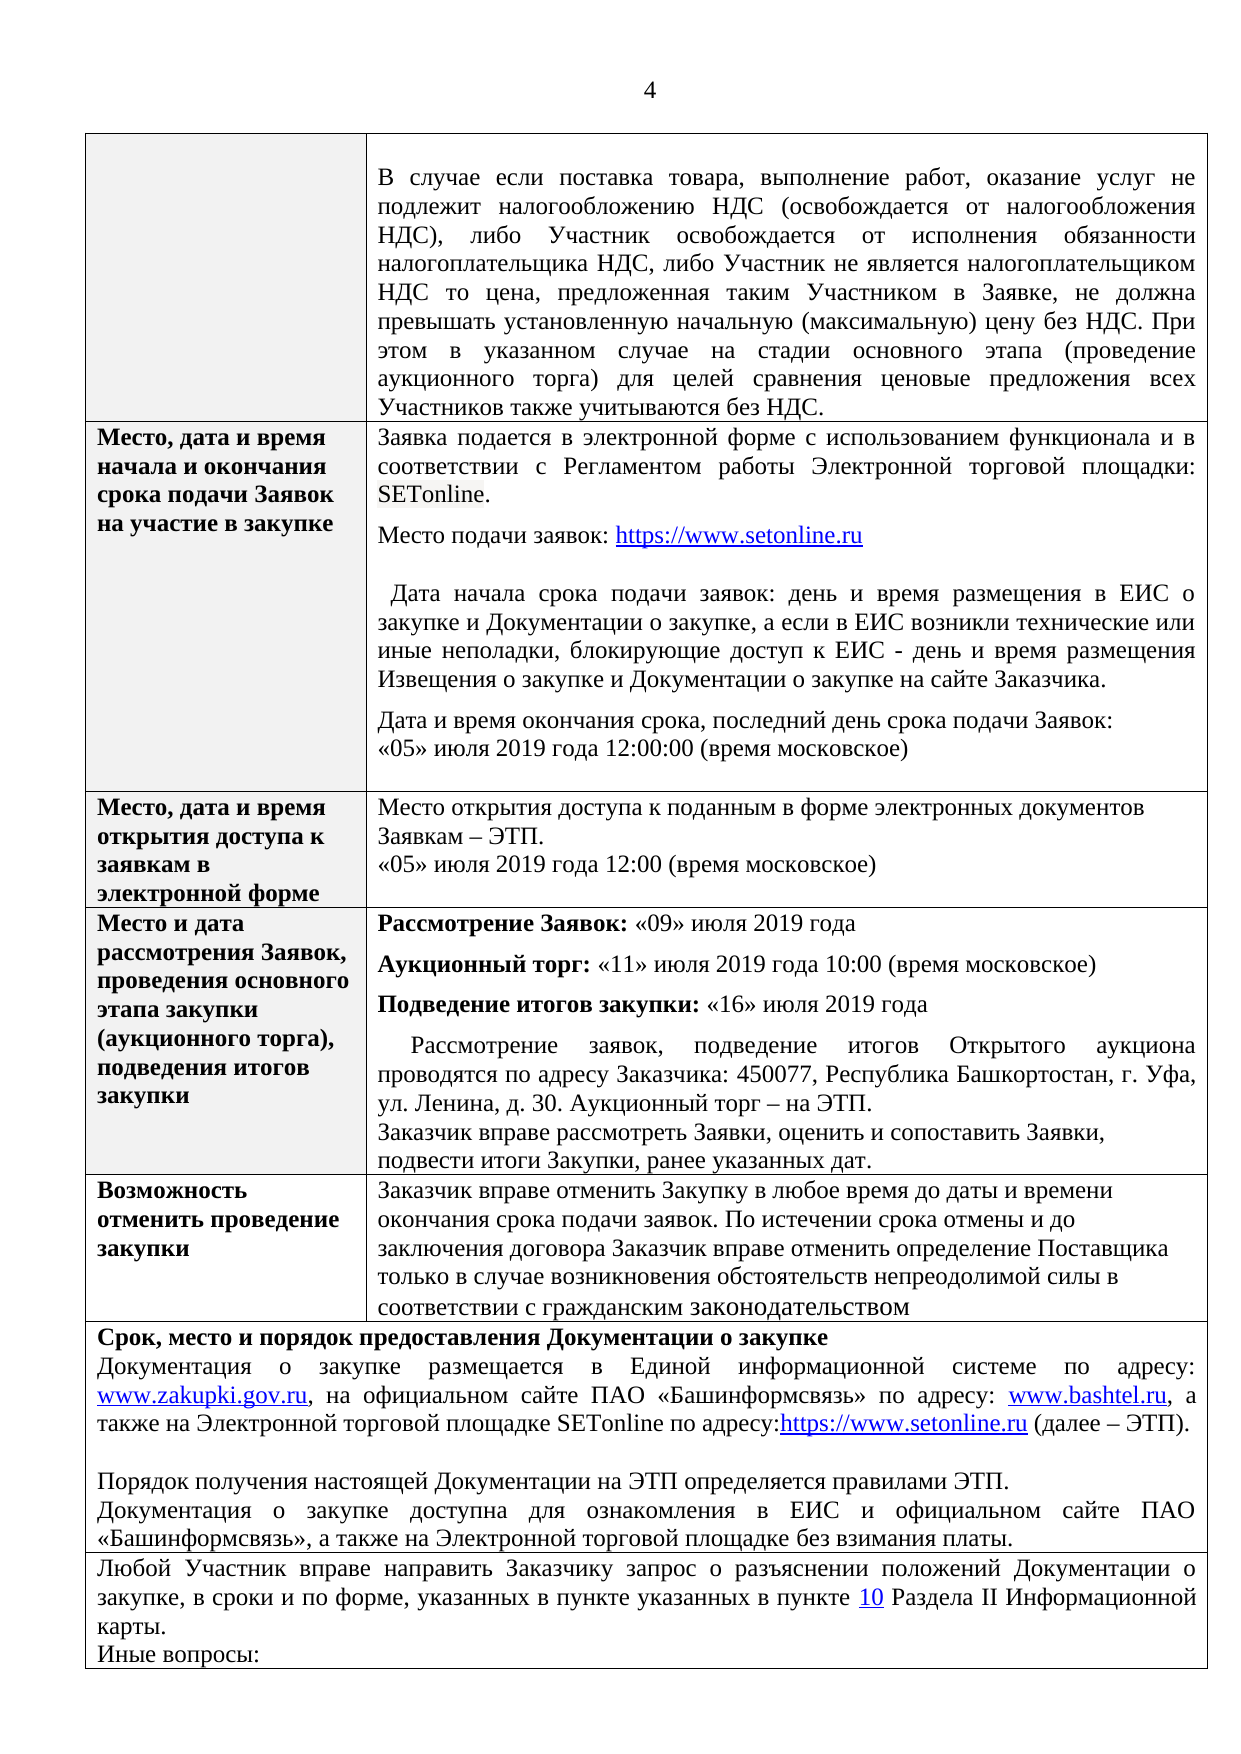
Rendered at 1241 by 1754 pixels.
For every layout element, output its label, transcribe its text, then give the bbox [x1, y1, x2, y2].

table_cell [86, 134, 366, 421]
table_cell Место и дата рассмотрения Заявок, проведения основного этапа закупки (аукционного торга), подведения итогов закупки [86, 908, 366, 1174]
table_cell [86, 1553, 1207, 1668]
table_cell Возможность отменить проведение закупки [86, 1175, 366, 1321]
table_cell Место открытия доступа к поданным в форме электронных документов Заявкам – ЭТП. 12:00 (время московское) [367, 792, 1207, 907]
table_cell Заказчик вправе отменить Закупку в любое время до даты и времени окончания срока подачи заявок. По истечении срока отмены и до заключения договора Заказчик вправе отменить определение Поставщика только в случае возникновения обстоятельств непреодолимой силы в соответствии с гражданским законодательством [367, 1175, 1207, 1321]
table_cell Заявка подается в электронной форме с использованием функционала и в соответствии с Регламентом работы Электронной торговой площадки: SETonline. Место подачи заявок: https://www.setonline.ru Дата начала срока подачи заявок: день и время размещения в ЕИС о закупке и Документации о закупке, а если в ЕИС возникли технические или иные неполадки, блокирующие доступ к ЕИС - день и время размещения Извещения о закупке и Документации о закупке на сайте Заказчика. Дата и время окончания срока, последний день срока подачи Заявок: 12:00:00 (время московское) [367, 422, 1207, 791]
table_cell Срок, место и порядок предоставления Документации о закупке Документация о закупке размещается в Единой информационной системе по адресу: www.zakupki.gov.ru, на официальном сайте ПАО «Башинформсвязь» по адресу: www.bashtel.ru, а также на Электронной торговой площадке SETonline по адресу: (далее – ЭТП). Порядок получения настоящей Документации на ЭТП определяется правилами ЭТП. Документация о закупке доступна для ознакомления в ЕИС и официальном сайте ПАО «Башинформсвязь», а также на Электронной торговой площадке без взимания платы. [86, 1322, 1207, 1552]
table_cell Рассмотрение Заявок: Аукционный торг: 10:00 (время московское) Подведение итогов закупки: Рассмотрение заявок, подведение итогов Открытого аукциона проводятся по адресу Заказчика: 450077, Республика Башкортостан, г. Уфа, ул. Ленина, д. 30. Аукционный торг – на ЭТП. Заказчик вправе рассмотреть Заявки, оценить и сопоставить Заявки, подвести итоги Закупки, ранее указанных дат. [367, 908, 1207, 1174]
table_cell Место, дата и время начала и окончания срока подачи Заявок на участие в закупке [86, 422, 366, 791]
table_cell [367, 134, 1207, 421]
table_cell Место, дата и время открытия доступа к заявкам в электронной форме [86, 792, 366, 907]
